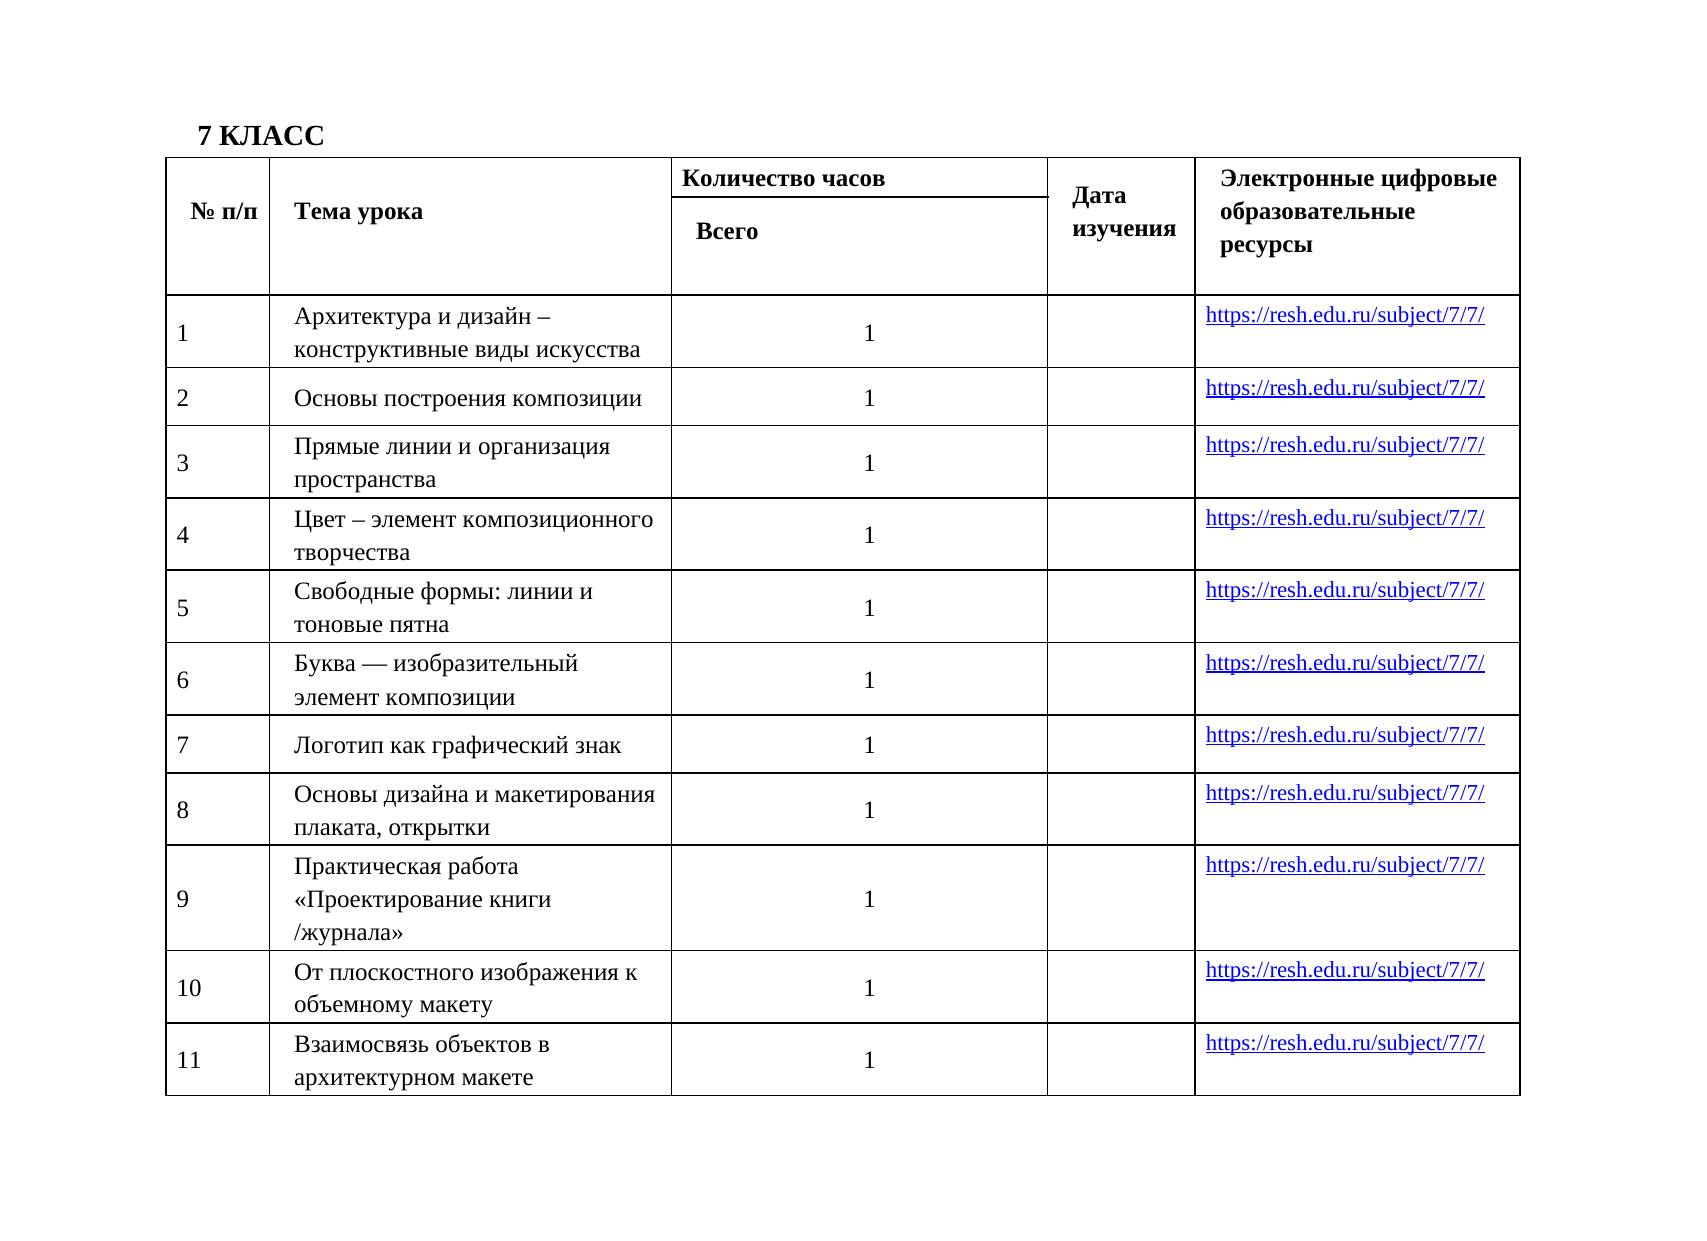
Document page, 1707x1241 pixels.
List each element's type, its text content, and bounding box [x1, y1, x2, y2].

table_cell [1048, 846, 1194, 950]
table_cell Архитектура и дизайн – конструктивные виды искусства [270, 296, 671, 367]
table_cell 1 [672, 846, 1047, 950]
table_cell 8 [167, 774, 269, 844]
table_cell https://resh.edu.ru/subject/7/7/ [1196, 774, 1519, 844]
table_cell Буква — изобразительный элемент композиции [270, 643, 671, 714]
table_cell Логотип как графический знак [270, 716, 671, 772]
table_cell https://resh.edu.ru/subject/7/7/ [1196, 846, 1519, 950]
table_header Дата изучения [1048, 158, 1194, 294]
table_cell 1 [672, 774, 1047, 844]
text 7 КЛАСС [190, 118, 1618, 152]
table_cell 4 [167, 499, 269, 569]
table_cell 9 [167, 846, 269, 950]
table_cell https://resh.edu.ru/subject/7/7/ [1196, 643, 1519, 714]
table_cell 1 [167, 296, 269, 367]
table_cell [1048, 426, 1194, 497]
table_cell [1048, 296, 1194, 367]
table_cell Взаимосвязь объектов в архитектурном макете [270, 1024, 671, 1094]
table_cell https://resh.edu.ru/subject/7/7/ [1196, 951, 1519, 1022]
table_cell 5 [167, 571, 269, 642]
table_cell 1 [672, 296, 1047, 367]
table_cell 6 [167, 643, 269, 714]
table_cell 2 [167, 368, 269, 424]
table_cell Практическая работа «Проектирование книги /журнала» [270, 846, 671, 950]
table_cell [1048, 643, 1194, 714]
table_cell https://resh.edu.ru/subject/7/7/ [1196, 716, 1519, 772]
table_cell 1 [672, 499, 1047, 569]
table_cell 1 [672, 951, 1047, 1022]
table_cell [1048, 368, 1194, 424]
table_cell https://resh.edu.ru/subject/7/7/ [1196, 296, 1519, 367]
table_cell https://resh.edu.ru/subject/7/7/ [1196, 499, 1519, 569]
table_cell 1 [672, 1024, 1047, 1094]
table_cell 10 [167, 951, 269, 1022]
table_cell Основы дизайна и макетирования плаката, открытки [270, 774, 671, 844]
table_header Тема урока [270, 158, 671, 294]
table_cell 3 [167, 426, 269, 497]
table_cell [1048, 1024, 1194, 1094]
table_cell 1 [672, 571, 1047, 642]
table_cell Свободные формы: линии и тоновые пятна [270, 571, 671, 642]
table_cell Прямые линии и организация пространства [270, 426, 671, 497]
table_cell 7 [167, 716, 269, 772]
table_cell https://resh.edu.ru/subject/7/7/ [1196, 368, 1519, 424]
table_cell 11 [167, 1024, 269, 1094]
table_cell Цвет – элемент композиционного творчества [270, 499, 671, 569]
table_cell Всего [672, 198, 1047, 294]
table_cell [1048, 774, 1194, 844]
table_cell [1048, 571, 1194, 642]
table_header Количество часов [672, 158, 1047, 196]
table_cell https://resh.edu.ru/subject/7/7/ [1196, 426, 1519, 497]
table_cell 1 [672, 368, 1047, 424]
table_cell 1 [672, 426, 1047, 497]
table_cell 1 [672, 716, 1047, 772]
table_cell Основы построения композиции [270, 368, 671, 424]
table_header № п/п [167, 158, 269, 294]
table_cell https://resh.edu.ru/subject/7/7/ [1196, 571, 1519, 642]
table_header Электронные цифровые образовательные ресурсы [1196, 158, 1519, 294]
table_cell [1048, 499, 1194, 569]
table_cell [1196, 1024, 1519, 1094]
table_cell 1 [672, 643, 1047, 714]
table_cell [1048, 716, 1194, 772]
table_cell [1048, 951, 1194, 1022]
table_cell От плоскостного изображения к объемному макету [270, 951, 671, 1022]
